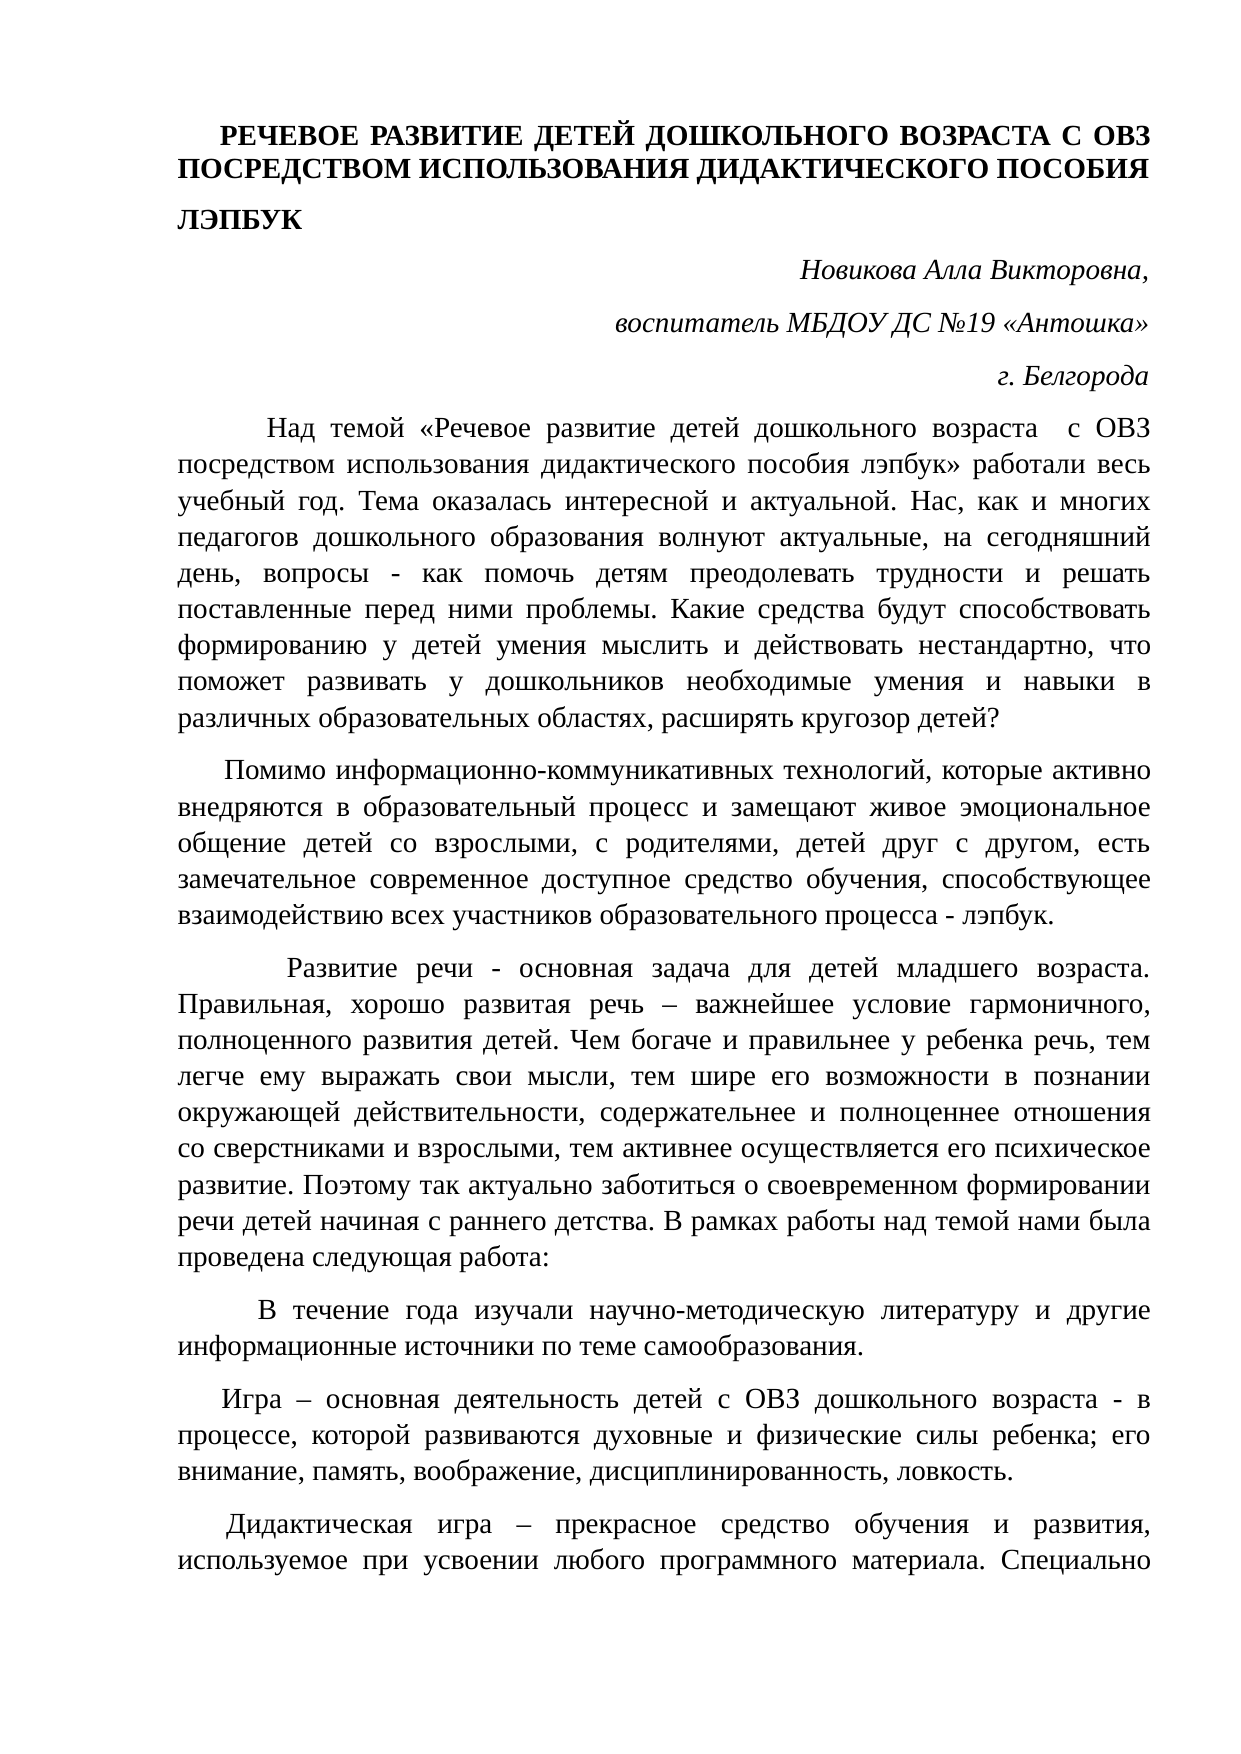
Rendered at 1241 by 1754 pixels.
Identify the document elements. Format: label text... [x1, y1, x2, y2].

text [177, 1506, 1152, 1576]
text ЛЭПБУК [177, 202, 1152, 235]
text Развитие речи - основная задача для детей младшего возраста. Правильная, хорошо развитая речь – важнейшее условие гармоничного, полноценного развития детей. Чем богаче и правильнее у ребенка речь, тем легче ему выражать свои мысли, тем шире его возможности в познании окружающей действительности, содержательнее и полноценнее отношения со сверстниками и взрослыми, тем активнее осуществляется его психическое развитие. Поэтому так актуально заботиться о своевременном формировании речи детей начиная с раннего детства. В рамках работы над темой нами была проведена следующая работа: [177, 950, 1152, 1273]
text Новикова Алла Викторовна, [177, 252, 1152, 286]
text Помимо информационно-коммуникативных технологий, которые активно внедряются в образовательный процесс и замещают живое эмоциональное общение детей со взрослыми, с родителями, детей друг с другом, есть замечательное современное доступное средство обучения, способствующее взаимодействию всех участников образовательного процесса - лэпбук. [177, 752, 1152, 931]
text Над темой «Речевое развитие детей дошкольного возраста с ОВЗ посредством использования дидактического пособия лэпбук» работали весь учебный год. Тема оказалась интересной и актуальной. Нас, как и многих педагогов дошкольного образования волнуют актуальные, на сегодняшний день, вопросы - как помочь детям преодолевать трудности и решать поставленные перед ними проблемы. Какие средства будут способствовать формированию у детей умения мыслить и действовать нестандартно, что поможет развивать у дошкольников необходимые умения и навыки в различных образовательных областях, расширять кругозор детей? [177, 411, 1152, 733]
text В течение года изучали научно-методическую литературу и другие информационные источники по теме самообразования. [177, 1292, 1152, 1362]
text Игра – основная деятельность детей с ОВЗ дошкольного возраста - в процессе, которой развиваются духовные и физические силы ребенка; его внимание, память, воображение, дисциплинированность, ловкость. [177, 1381, 1152, 1487]
text г. Белгорода [177, 358, 1152, 391]
text РЕЧЕВОЕ РАЗВИТИЕ ДЕТЕЙ ДОШКОЛЬНОГО ВОЗРАСТА С ОВЗ ПОСРЕДСТВОМ ИСПОЛЬЗОВАНИЯ ДИДАКТИЧЕСКОГО ПОСОБИЯ [177, 118, 1152, 185]
text воспитатель МБДОУ ДС №19 «Антошка» [177, 305, 1152, 338]
